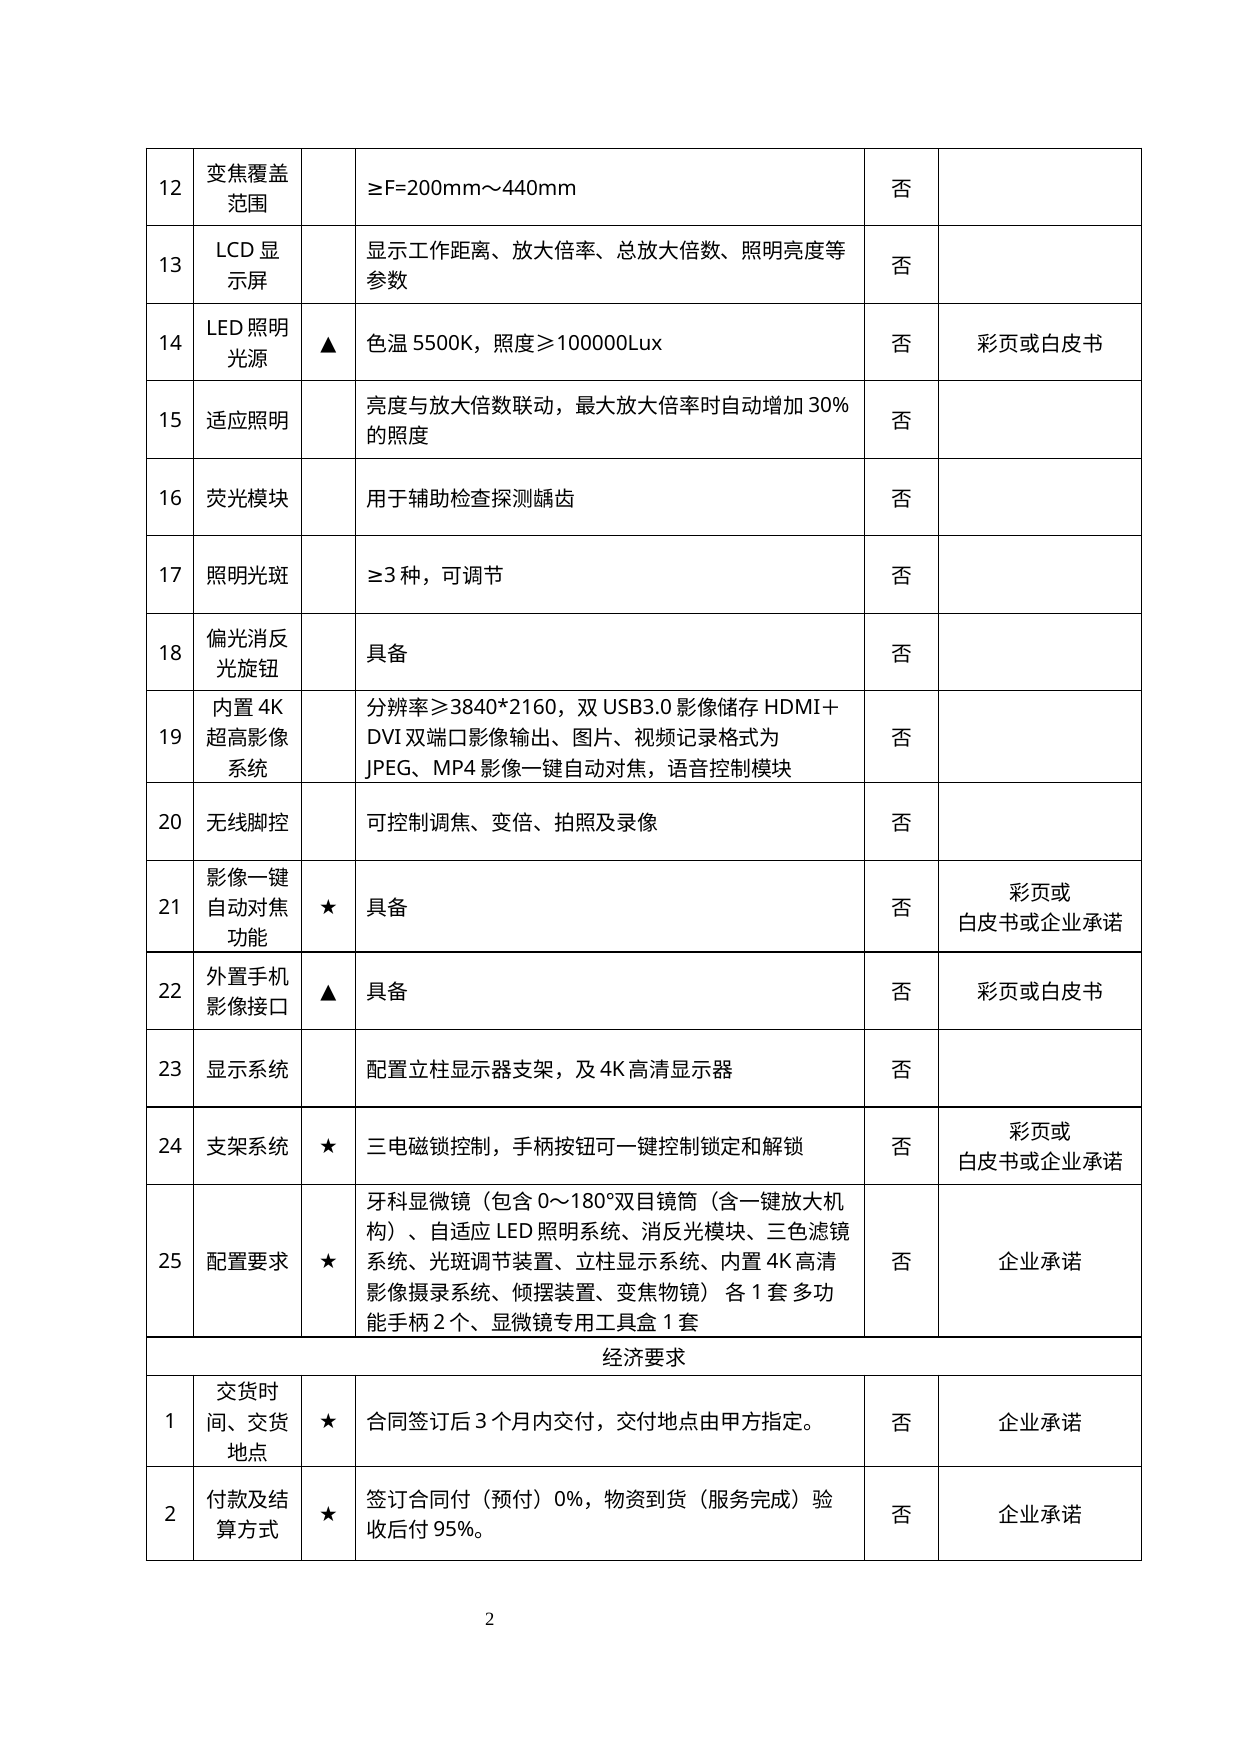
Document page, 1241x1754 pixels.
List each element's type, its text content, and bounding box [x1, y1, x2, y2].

table_cell 外置手机影像接口 [194, 953, 301, 1029]
table_cell [939, 691, 1141, 782]
table_cell 13 [147, 226, 193, 303]
table_cell 彩页或 白皮书或企业承诺 [939, 861, 1141, 951]
table_cell [302, 149, 355, 225]
table_cell 色温5500K，照度≥100000Lux [356, 304, 864, 380]
table_cell 否 [865, 1467, 938, 1560]
table_cell [939, 459, 1141, 535]
table_cell 配置立柱显示器支架，及4K高清显示器 [356, 1030, 864, 1106]
table_cell 偏光消反光旋钮 [194, 614, 301, 690]
table_cell 彩页或 白皮书或企业承诺 [939, 1108, 1141, 1184]
table_cell 20 [147, 783, 193, 860]
table_cell 分辨率≥3840*2160，双USB3.0影像储存HDMI＋DVI双端口影像输出、图片、视频记录格式为JPEG、MP4影像一键自动对焦，语音控制模块 [356, 691, 864, 782]
table_cell [302, 783, 355, 860]
table_cell [302, 459, 355, 535]
table_cell 变焦覆盖范围 [194, 149, 301, 225]
table_cell 用于辅助检查探测龋齿 [356, 459, 864, 535]
table_cell 否 [865, 304, 938, 380]
table_cell 企业承诺 [939, 1467, 1141, 1560]
table_cell ★ [302, 861, 355, 951]
table_cell 三电磁锁控制，手柄按钮可一键控制锁定和解锁 [356, 1108, 864, 1184]
table_cell 企业承诺 [939, 1376, 1141, 1466]
table_cell 24 [147, 1108, 193, 1184]
table_cell 19 [147, 691, 193, 782]
table_cell 无线脚控 [194, 783, 301, 860]
table_cell 照明光斑 [194, 536, 301, 613]
table_cell 否 [865, 149, 938, 225]
table_cell ★ [302, 1108, 355, 1184]
table_cell ▲ [302, 304, 355, 380]
table_cell 15 [147, 381, 193, 458]
table_cell [302, 1030, 355, 1106]
table_cell [302, 536, 355, 613]
table_cell [302, 226, 355, 303]
table_cell 企业承诺 [939, 1185, 1141, 1336]
table_cell [302, 381, 355, 458]
table_cell 可控制调焦、变倍、拍照及录像 [356, 783, 864, 860]
table_cell 否 [865, 459, 938, 535]
table_cell 亮度与放大倍数联动，最大放大倍率时自动增加30%的照度 [356, 381, 864, 458]
table_cell 否 [865, 614, 938, 690]
table_cell 否 [865, 783, 938, 860]
table_cell 彩页或白皮书 [939, 953, 1141, 1029]
table_cell ★ [302, 1467, 355, 1560]
table_cell 彩页或白皮书 [939, 304, 1141, 380]
table_cell 牙科显微镜（包含0～180°双目镜筒（含一键放大机构）、自适应LED照明系统、消反光模块、三色滤镜系统、光斑调节装置、立柱显示系统、内置4K高清影像摄录系统、倾摆装置、变焦物镜） 各 1套 多功能手柄2个、显微镜专用工具盒 1套 [356, 1185, 864, 1336]
table_cell 显示工作距离、放大倍率、总放大倍数、照明亮度等参数 [356, 226, 864, 303]
table_cell 影像一键自动对焦功能 [194, 861, 301, 951]
table_cell 具备 [356, 953, 864, 1029]
table_cell 否 [865, 1108, 938, 1184]
table_cell 荧光模块 [194, 459, 301, 535]
table_cell 14 [147, 304, 193, 380]
table_cell [939, 536, 1141, 613]
table_cell 否 [865, 226, 938, 303]
table_cell 16 [147, 459, 193, 535]
table_cell 支架系统 [194, 1108, 301, 1184]
table_cell 显示系统 [194, 1030, 301, 1106]
table_cell ≥3种，可调节 [356, 536, 864, 613]
table_cell 25 [147, 1185, 193, 1336]
table_cell ≥F=200mm～440mm [356, 149, 864, 225]
table_cell 12 [147, 149, 193, 225]
table_cell ★ [302, 1185, 355, 1336]
table_cell 配置要求 [194, 1185, 301, 1336]
table_cell 否 [865, 1376, 938, 1466]
table_cell 否 [865, 861, 938, 951]
table_cell 具备 [356, 861, 864, 951]
table_cell [939, 614, 1141, 690]
table_cell 适应照明 [194, 381, 301, 458]
table_cell [939, 226, 1141, 303]
table_cell 2 [147, 1467, 193, 1560]
table_cell ★ [302, 1376, 355, 1466]
table_cell 22 [147, 953, 193, 1029]
table_cell 付款及结算方式 [194, 1467, 301, 1560]
table_cell [302, 691, 355, 782]
table_cell 否 [865, 536, 938, 613]
table_cell 交货时间、交货地点 [194, 1376, 301, 1466]
table_cell 21 [147, 861, 193, 951]
table_cell 否 [865, 381, 938, 458]
table_cell [939, 381, 1141, 458]
table_cell LED照明光源 [194, 304, 301, 380]
table_cell 否 [865, 1185, 938, 1336]
table_cell 23 [147, 1030, 193, 1106]
table_cell 签订合同付（预付）0%，物资到货（服务完成）验收后付95%。 [356, 1467, 864, 1560]
table_cell 经济要求 [147, 1338, 1141, 1374]
table_cell [939, 149, 1141, 225]
table_cell 内置4K超高影像系统 [194, 691, 301, 782]
table_cell ▲ [302, 953, 355, 1029]
table_cell 1 [147, 1376, 193, 1466]
table_cell 17 [147, 536, 193, 613]
table_cell [302, 614, 355, 690]
table_cell [939, 1030, 1141, 1106]
table_cell 否 [865, 691, 938, 782]
table_cell [939, 783, 1141, 860]
table_cell LCD显示屏 [194, 226, 301, 303]
table_cell 具备 [356, 614, 864, 690]
table_cell 18 [147, 614, 193, 690]
table_cell 否 [865, 1030, 938, 1106]
table_cell 否 [865, 953, 938, 1029]
table_cell 合同签订后3个月内交付，交付地点由甲方指定。 [356, 1376, 864, 1466]
